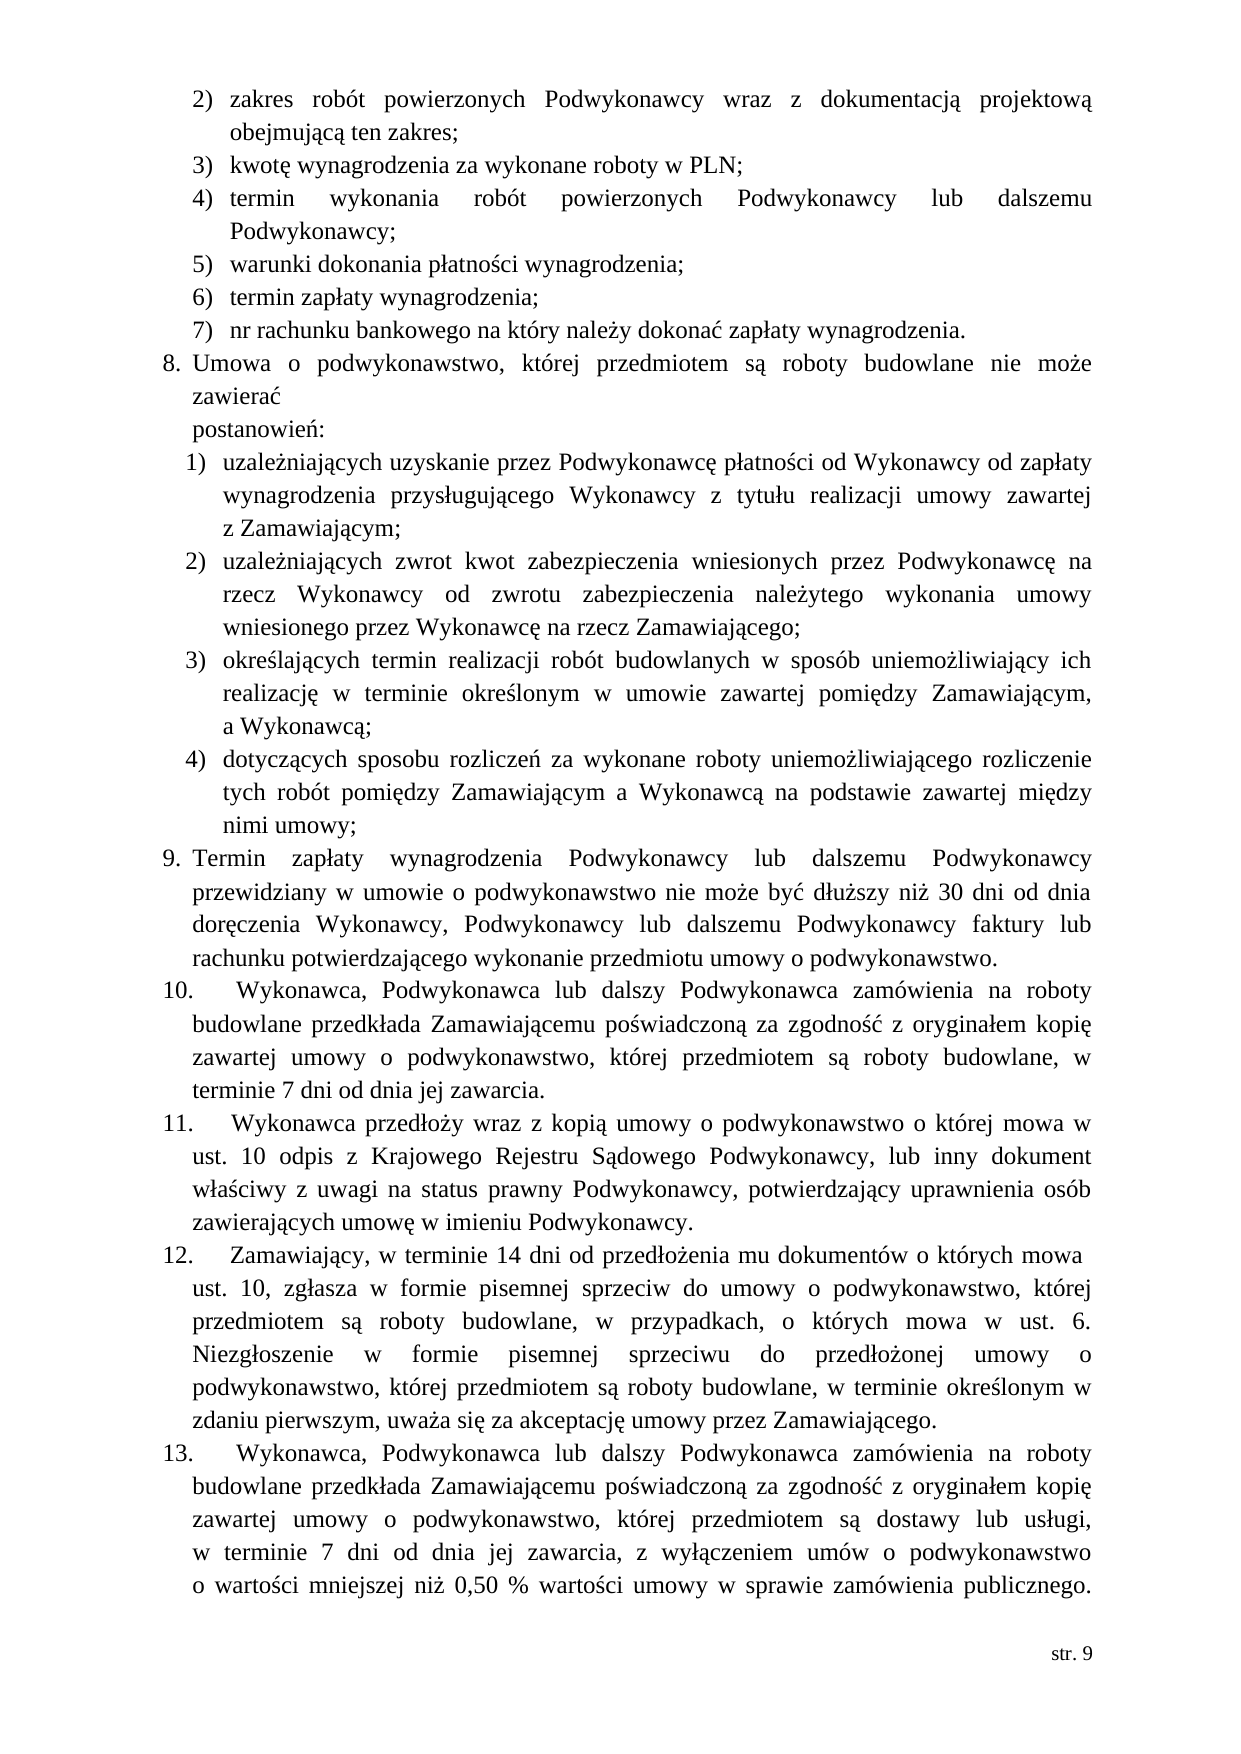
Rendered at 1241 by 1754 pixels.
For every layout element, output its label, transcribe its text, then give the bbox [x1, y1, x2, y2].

list nr rachunku bankowego na który należy dokonać zapłaty wynagrodzenia. [192, 315, 1092, 344]
list Wykonawca, Podwykonawca lub dalszy Podwykonawca zamówienia na roboty budowlane przedkłada Zamawiającemu poświadczoną za zgodność z oryginałem kopię zawartej umowy o podwykonawstwo, której przedmiotem są roboty budowlane, w terminie 7 dni od dnia jej zawarcia. [162, 976, 1092, 1103]
list uzależniających zwrot kwot zabezpieczenia wniesionych przez Podwykonawcę na rzecz Wykonawcy od zwrotu zabezpieczenia należytego wykonania umowy wniesionego przez Wykonawcę na rzecz Zamawiającego; [185, 546, 1092, 641]
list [162, 1438, 1092, 1599]
list termin wykonania robót powierzonych Podwykonawcy lub dalszemu Podwykonawcy; [192, 183, 1092, 245]
list uzależniających uzyskanie przez Podwykonawcę płatności od Wykonawcy od zapłaty wynagrodzenia przysługującego Wykonawcy z tytułu realizacji umowy zawartej z Zamawiającym; [185, 447, 1092, 542]
list Termin zapłaty wynagrodzenia Podwykonawcy lub dalszemu Podwykonawcy przewidziany w umowie o podwykonawstwo nie może być dłuższy niż 30 dni od dnia doręczenia Wykonawcy, Podwykonawcy lub dalszemu Podwykonawcy faktury lub rachunku potwierdzającego wykonanie przedmiotu umowy o podwykonawstwo. [162, 843, 1092, 971]
list dotyczących sposobu rozliczeń za wykonane roboty uniemożliwiającego rozliczenie tych robót pomiędzy Zamawiającym a Wykonawcą na podstawie zawartej między nimi umowy; [185, 744, 1092, 839]
list Zamawiający, w terminie 14 dni od przedłożenia mu dokumentów o których mowa ust. 10, zgłasza w formie pisemnej sprzeciw do umowy o podwykonawstwo, której przedmiotem są roboty budowlane, w przypadkach, o których mowa w ust. 6. Niezgłoszenie w formie pisemnej sprzeciwu do przedłożonej umowy o podwykonawstwo, której przedmiotem są roboty budowlane, w terminie określonym w zdaniu pierwszym, uważa się za akceptację umowy przez Zamawiającego. [162, 1240, 1092, 1434]
list kwotę wynagrodzenia za wykonane roboty w PLN; [192, 150, 1092, 179]
list zakres robót powierzonych Podwykonawcy wraz z dokumentacją projektową obejmującą ten zakres; [192, 84, 1092, 146]
list warunki dokonania płatności wynagrodzenia; [192, 249, 1092, 278]
list Umowa o podwykonawstwo, której przedmiotem są roboty budowlane nie może zawierać postanowień: [162, 348, 1092, 443]
list termin zapłaty wynagrodzenia; [192, 282, 1092, 311]
list Wykonawca przedłoży wraz z kopią umowy o podwykonawstwo o której mowa w ust. 10 odpis z Krajowego Rejestru Sądowego Podwykonawcy, lub inny dokument właściwy z uwagi na status prawny Podwykonawcy, potwierdzający uprawnienia osób zawierających umowę w imieniu Podwykonawcy. [162, 1108, 1092, 1236]
list określających termin realizacji robót budowlanych w sposób uniemożliwiający ich realizację w terminie określonym w umowie zawartej pomiędzy Zamawiającym, a Wykonawcą; [185, 645, 1092, 740]
